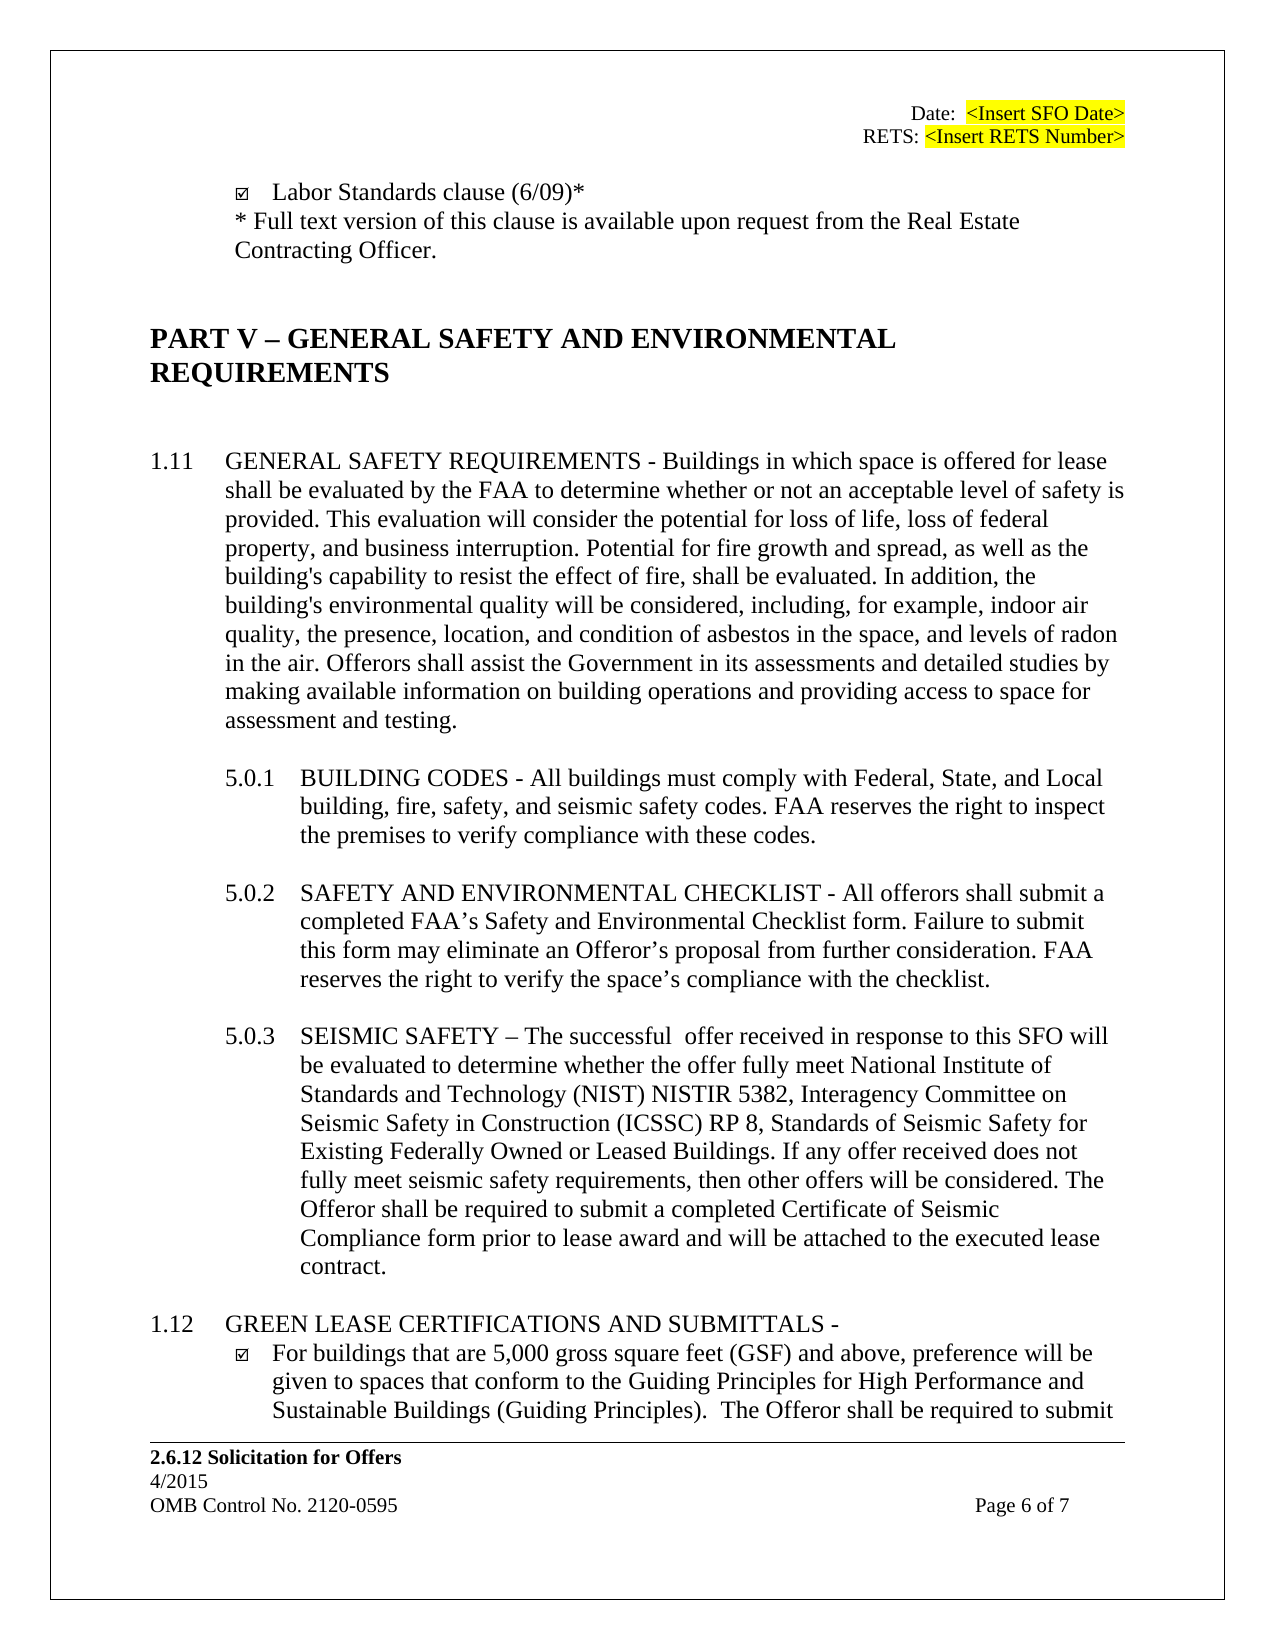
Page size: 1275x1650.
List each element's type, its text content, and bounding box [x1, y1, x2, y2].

text PART V – GENERAL SAFETY AND ENVIRONMENTAL REQUIREMENTS [150, 321, 1125, 388]
text * Full text version of this clause is available upon request from the Real Estate Contracting Officer. [234, 206, 1125, 263]
text 5.0.3 SEISMIC SAFETY – The successful offer received in response to this SFO will be evaluated to determine whether the offer fully meet National Institute of Standards and Technology (NIST) NISTIR 5382, Interagency Committee on Seismic Safety in Construction (ICSSC) RP 8, Standards of Seismic Safety for Existing Federally Owned or Leased Buildings. If any offer received does not fully meet seismic safety requirements, then other offers will be considered. The Offeror shall be required to submit a completed Certificate of Seismic Compliance form prior to lease award and will be attached to the executed lease contract. [225, 1021, 1125, 1280]
list GREEN LEASE CERTIFICATIONS AND SUBMITTALS - [150, 1309, 1125, 1338]
list GENERAL SAFETY REQUIREMENTS - Buildings in which space is offered for lease shall be evaluated by the FAA to determine whether or not an acceptable level of safety is provided. This evaluation will consider the potential for loss of life, loss of federal property, and business interruption. Potential for fire growth and spread, as well as the building's capability to resist the effect of fire, shall be evaluated. In addition, the building's environmental quality will be considered, including, for example, indoor air quality, the presence, location, and condition of asbestos in the space, and levels of radon in the air. Offerors shall assist the Government in its assessments and detailed studies by making available information on building operations and providing access to space for assessment and testing. [150, 446, 1125, 734]
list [234, 1338, 1125, 1424]
text 5.0.2 SAFETY AND ENVIRONMENTAL CHECKLIST - All offerors shall submit a completed FAA’s Safety and Environmental Checklist form. Failure to submit this form may eliminate an Offeror’s proposal from further consideration. FAA reserves the right to verify the space’s compliance with the checklist. [225, 878, 1125, 993]
list Labor Standards clause (6/09)* [234, 177, 1125, 206]
text 5.0.1 BUILDING CODES - All buildings must comply with Federal, State, and Local building, fire, safety, and seismic safety codes. FAA reserves the right to inspect the premises to verify compliance with these codes. [225, 763, 1125, 849]
